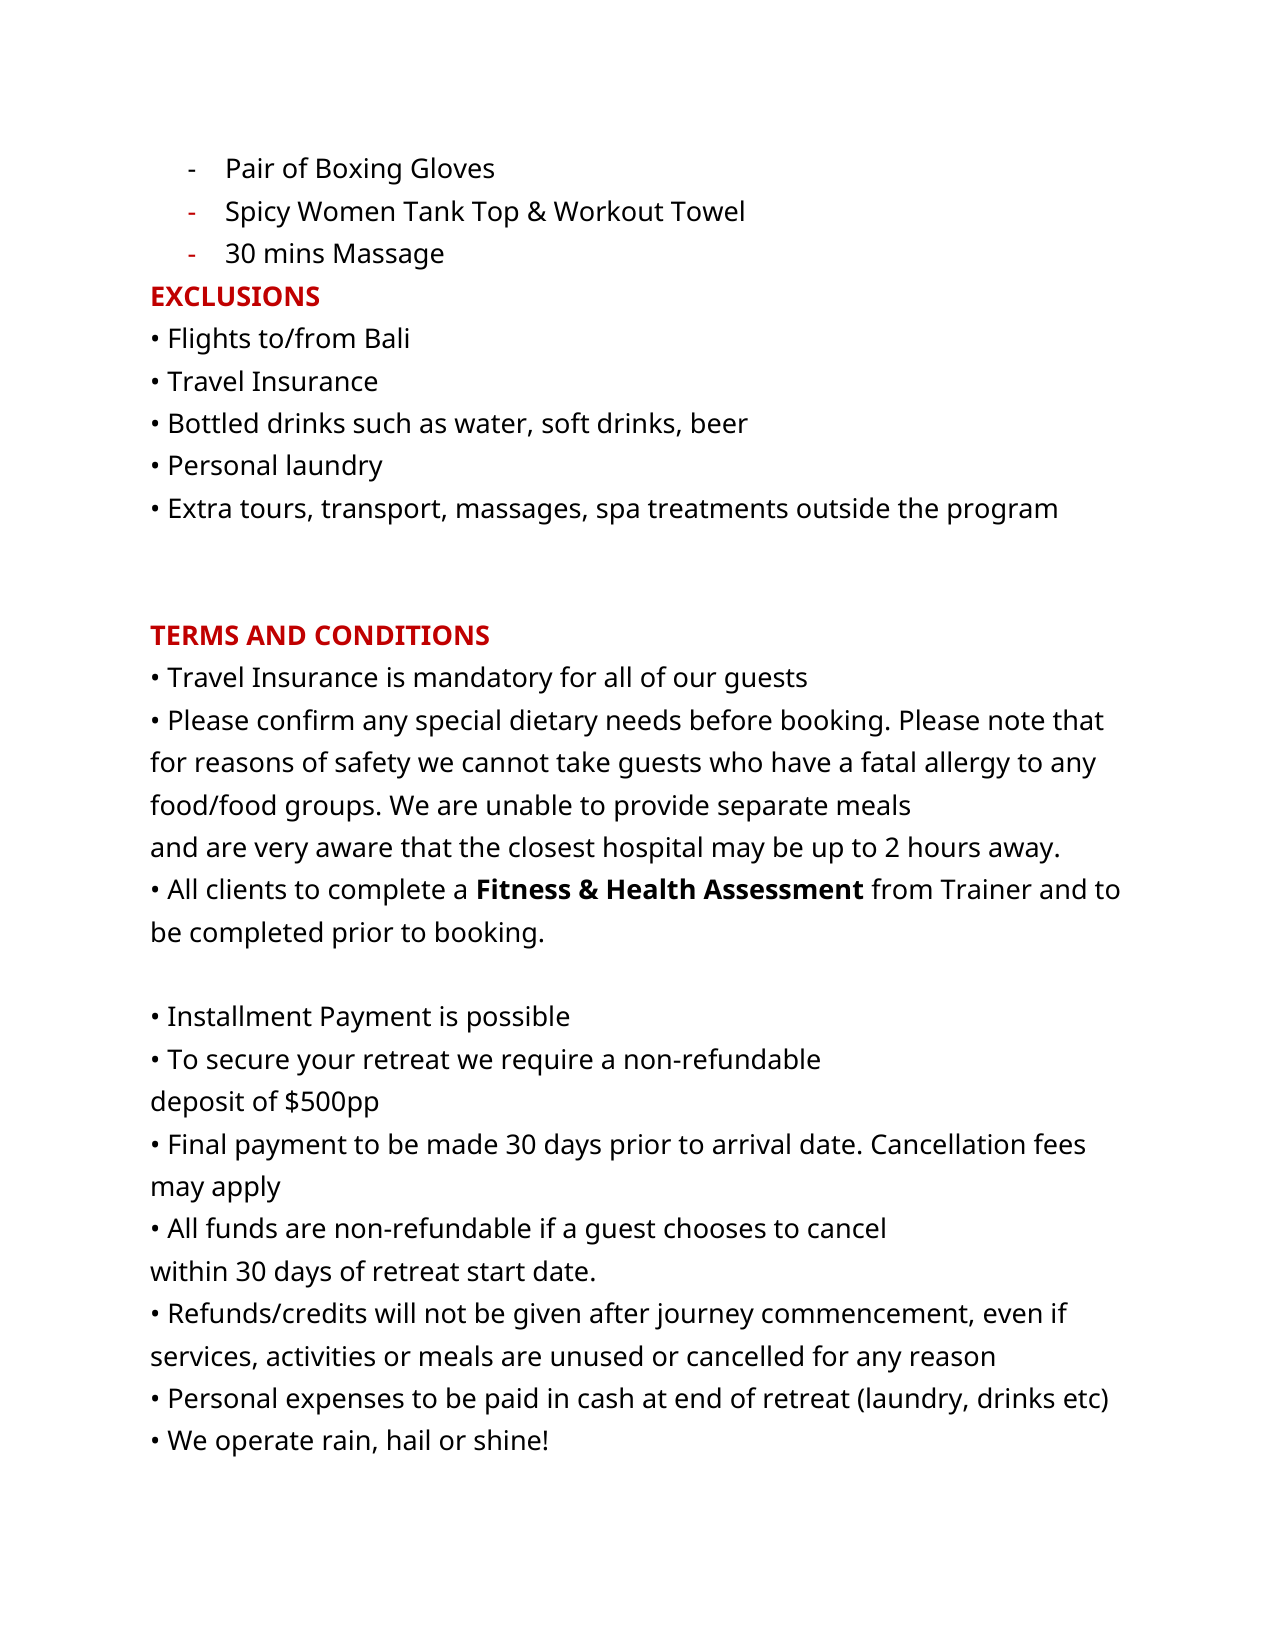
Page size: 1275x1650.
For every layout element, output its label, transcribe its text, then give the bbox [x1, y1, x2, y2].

text TERMS AND CONDITIONS [150, 616, 1125, 653]
text deposit of $500pp [150, 1083, 1125, 1119]
list Spicy Women Tank Top & Workout Towel [187, 192, 1125, 229]
list 30 mins Massage [187, 235, 1125, 272]
text • All funds are non-refundable if a guest chooses to cancel [150, 1210, 1125, 1247]
text • Installment Payment is possible [150, 998, 1125, 1035]
list Pair of Boxing Gloves [187, 150, 1125, 187]
text • To secure your retreat we require a non-refundable [150, 1040, 1125, 1077]
text • Personal expenses to be paid in cash at end of retreat (laundry, drinks etc) [150, 1379, 1125, 1416]
text • Flights to/from Bali [150, 319, 1125, 356]
text • Travel Insurance [150, 362, 1125, 399]
text • All clients to complete a Fitness & Health Assessment from Trainer and to be completed prior to booking. [150, 871, 1125, 950]
text • Refunds/credits will not be given after journey commencement, even if services, activities or meals are unused or cancelled for any reason [150, 1295, 1125, 1374]
text • Personal laundry [150, 447, 1125, 484]
text EXCLUSIONS [150, 277, 1125, 314]
text and are very aware that the closest hospital may be up to 2 hours away. [150, 828, 1125, 865]
text • Bottled drinks such as water, soft drinks, beer [150, 404, 1125, 441]
text • We operate rain, hail or shine! [150, 1422, 1125, 1459]
text • Extra tours, transport, massages, spa treatments outside the program [150, 489, 1125, 526]
text • Travel Insurance is mandatory for all of our guests [150, 659, 1125, 696]
text • Please confirm any special dietary needs before booking. Please note that for reasons of safety we cannot take guests who have a fatal allergy to any food/food groups. We are unable to provide separate meals [150, 701, 1125, 823]
text within 30 days of retreat start date. [150, 1252, 1125, 1289]
text • Final payment to be made 30 days prior to arrival date. Cancellation fees may apply [150, 1125, 1125, 1204]
